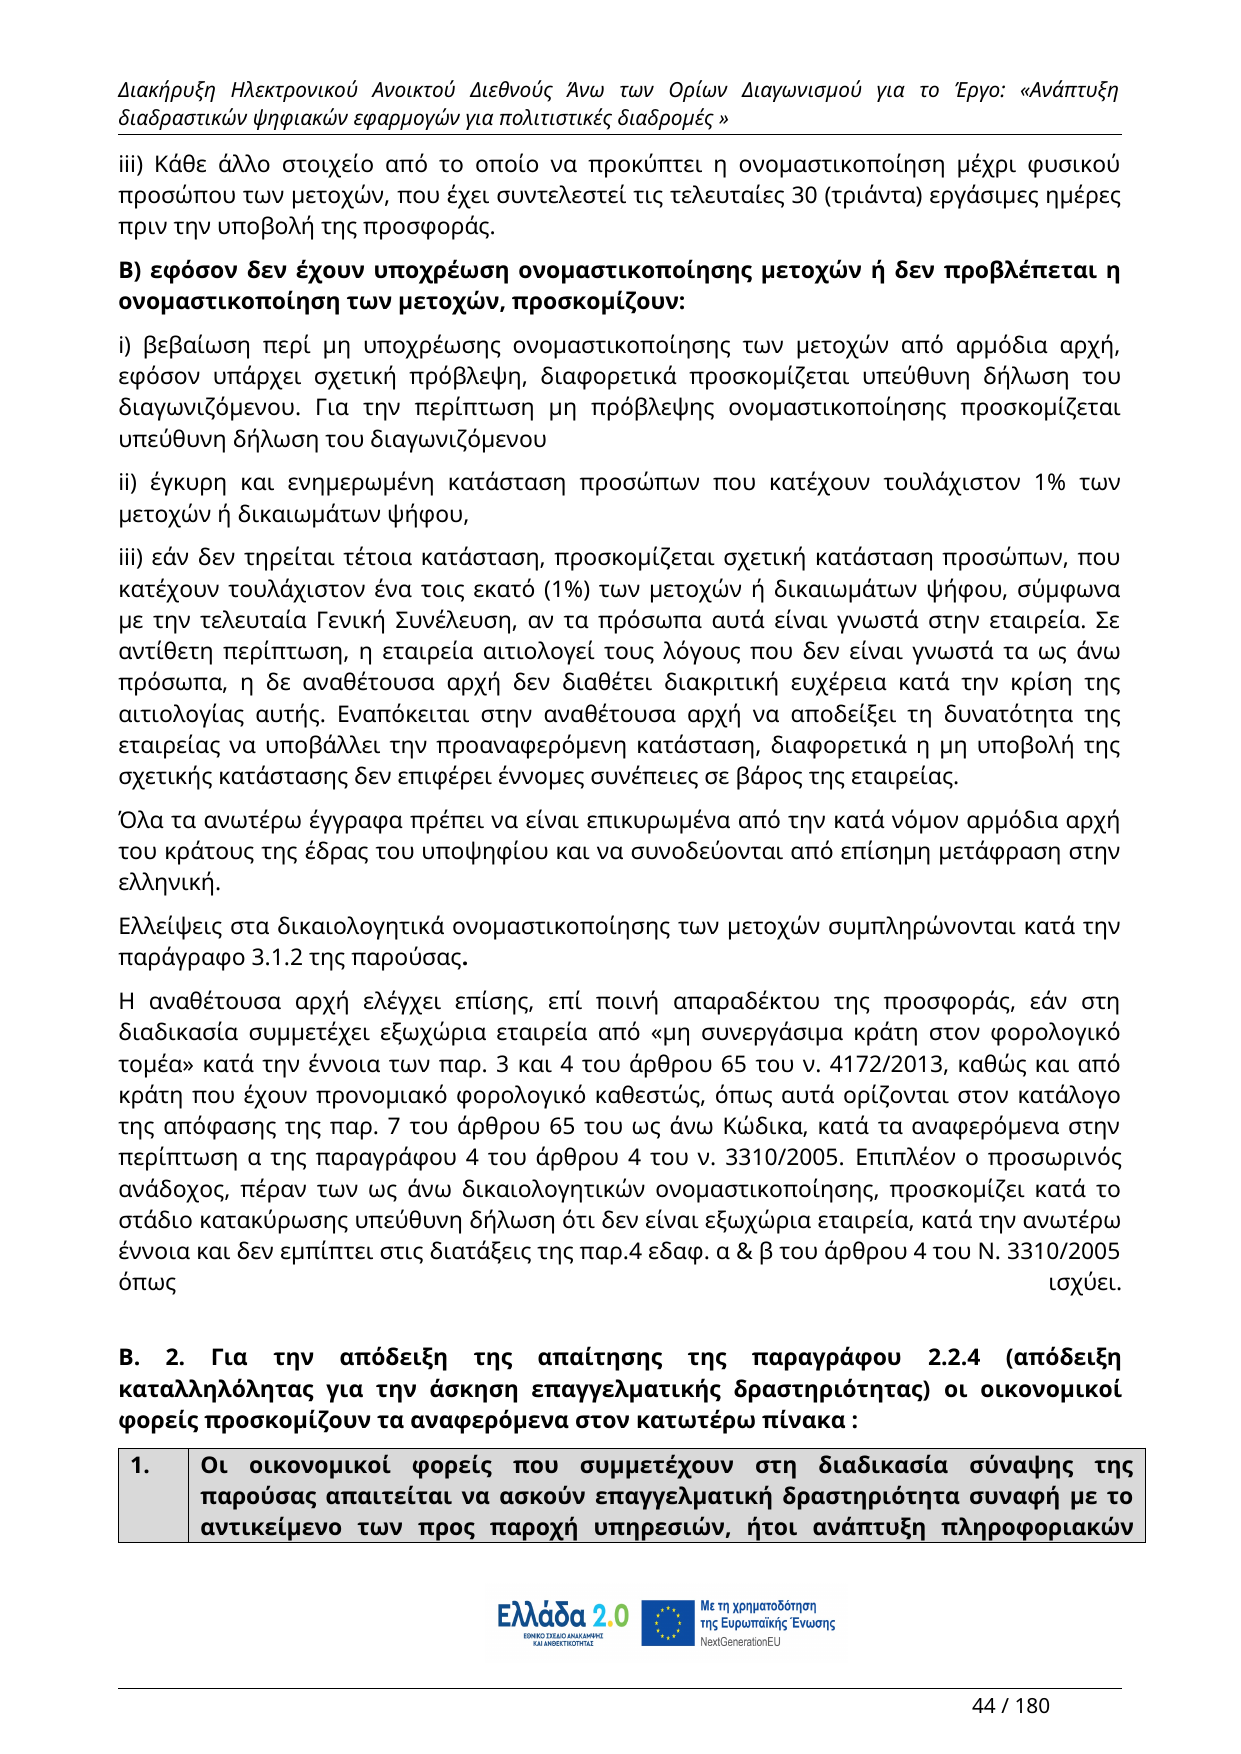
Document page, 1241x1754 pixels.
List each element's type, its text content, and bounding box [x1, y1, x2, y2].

text iii) εάν δεν τηρείται τέτοια κατάσταση, προσκομίζεται σχετική κατάσταση προσώπων, που κατέχουν τουλάχιστον ένα τοις εκατό (1%) των μετοχών ή δικαιωμάτων ψήφου, σύμφωνα με την τελευταία Γενική Συνέλευση, αν τα πρόσωπα αυτά είναι γνωστά στην εταιρεία. Σε αντίθετη περίπτωση, η εταιρεία αιτιολογεί τους λόγους που δεν είναι γνωστά τα ως άνω πρόσωπα, η δε αναθέτουσα αρχή δεν διαθέτει διακριτική ευχέρεια κατά την κρίση της αιτιολογίας αυτής. Εναπόκειται στην αναθέτουσα αρχή να αποδείξει τη δυνατότητα της εταιρείας να υποβάλλει την προαναφερόμενη κατάσταση, διαφορετικά η μη υποβολή της σχετικής κατάστασης δεν επιφέρει έννομες συνέπειες σε βάρος της εταιρείας. [118, 541, 1122, 791]
text B. 2. Για την απόδειξη της απαίτησης της παραγράφου 2.2.4 (απόδειξη καταλληλόλητας για την άσκηση επαγγελματικής δραστηριότητας) οι οικονομικοί φορείς προσκομίζουν τα αναφερόμενα στον κατωτέρω πίνακα : [118, 1341, 1122, 1435]
text ii) έγκυρη και ενημερωμένη κατάσταση προσώπων που κατέχουν τουλάχιστον 1% των μετοχών ή δικαιωμάτων ψήφου, [118, 466, 1122, 529]
table_header 1. [119, 1449, 188, 1542]
text Όλα τα ανωτέρω έγγραφα πρέπει να είναι επικυρωμένα από την κατά νόμον αρμόδια αρχή του κράτους της έδρας του υποψηφίου και να συνοδεύονται από επίσημη μετάφραση στην ελληνική. [118, 804, 1122, 897]
text i) βεβαίωση περί μη υποχρέωσης ονομαστικοποίησης των μετοχών από αρμόδια αρχή, εφόσον υπάρχει σχετική πρόβλεψη, διαφορετικά προσκομίζεται υπεύθυνη δήλωση του διαγωνιζόμενου. Για την περίπτωση μη πρόβλεψης ονομαστικοποίησης προσκομίζεται υπεύθυνη δήλωση του διαγωνιζόμενου [118, 329, 1122, 454]
text iii) Κάθε άλλο στοιχείο από το οποίο να προκύπτει η ονομαστικοποίηση μέχρι φυσικού προσώπου των μετοχών, που έχει συντελεστεί τις τελευταίες 30 (τριάντα) εργάσιμες ημέρες πριν την υποβολή της προσφοράς. [118, 147, 1122, 241]
picture [485, 1583, 848, 1663]
text Η αναθέτουσα αρχή ελέγχει επίσης, επί ποινή απαραδέκτου της προσφοράς, εάν στη διαδικασία συμμετέχει εξωχώρια εταιρεία από «μη συνεργάσιμα κράτη στον φορολογικό τομέα» κατά την έννοια των παρ. 3 και 4 του άρθρου 65 του ν. 4172/2013, καθώς και από κράτη που έχουν προνομιακό φορολογικό καθεστώς, όπως αυτά ορίζονται στον κατάλογο της απόφασης της παρ. 7 του άρθρου 65 του ως άνω Κώδικα, κατά τα αναφερόμενα στην περίπτωση α της παραγράφου 4 του άρθρου 4 του ν. 3310/2005. Επιπλέον ο προσωρινός ανάδοχος, πέραν των ως άνω δικαιολογητικών ονομαστικοποίησης, προσκομίζει κατά το στάδιο κατακύρωσης υπεύθυνη δήλωση ότι δεν είναι εξωχώρια εταιρεία, κατά την ανωτέρω έννοια και δεν εμπίπτει στις διατάξεις της παρ.4 εδαφ. α & β του άρθρου 4 του Ν. 3310/2005 όπως ισχύει. [118, 985, 1122, 1329]
text Ελλείψεις στα δικαιολογητικά ονομαστικοποίησης των μετοχών συμπληρώνονται κατά την παράγραφο 3.1.2 της παρούσας. [118, 910, 1122, 972]
text Β) εφόσον δεν έχουν υποχρέωση ονομαστικοποίησης μετοχών ή δεν προβλέπεται η ονομαστικοποίηση των μετοχών, προσκομίζουν: [118, 254, 1122, 316]
